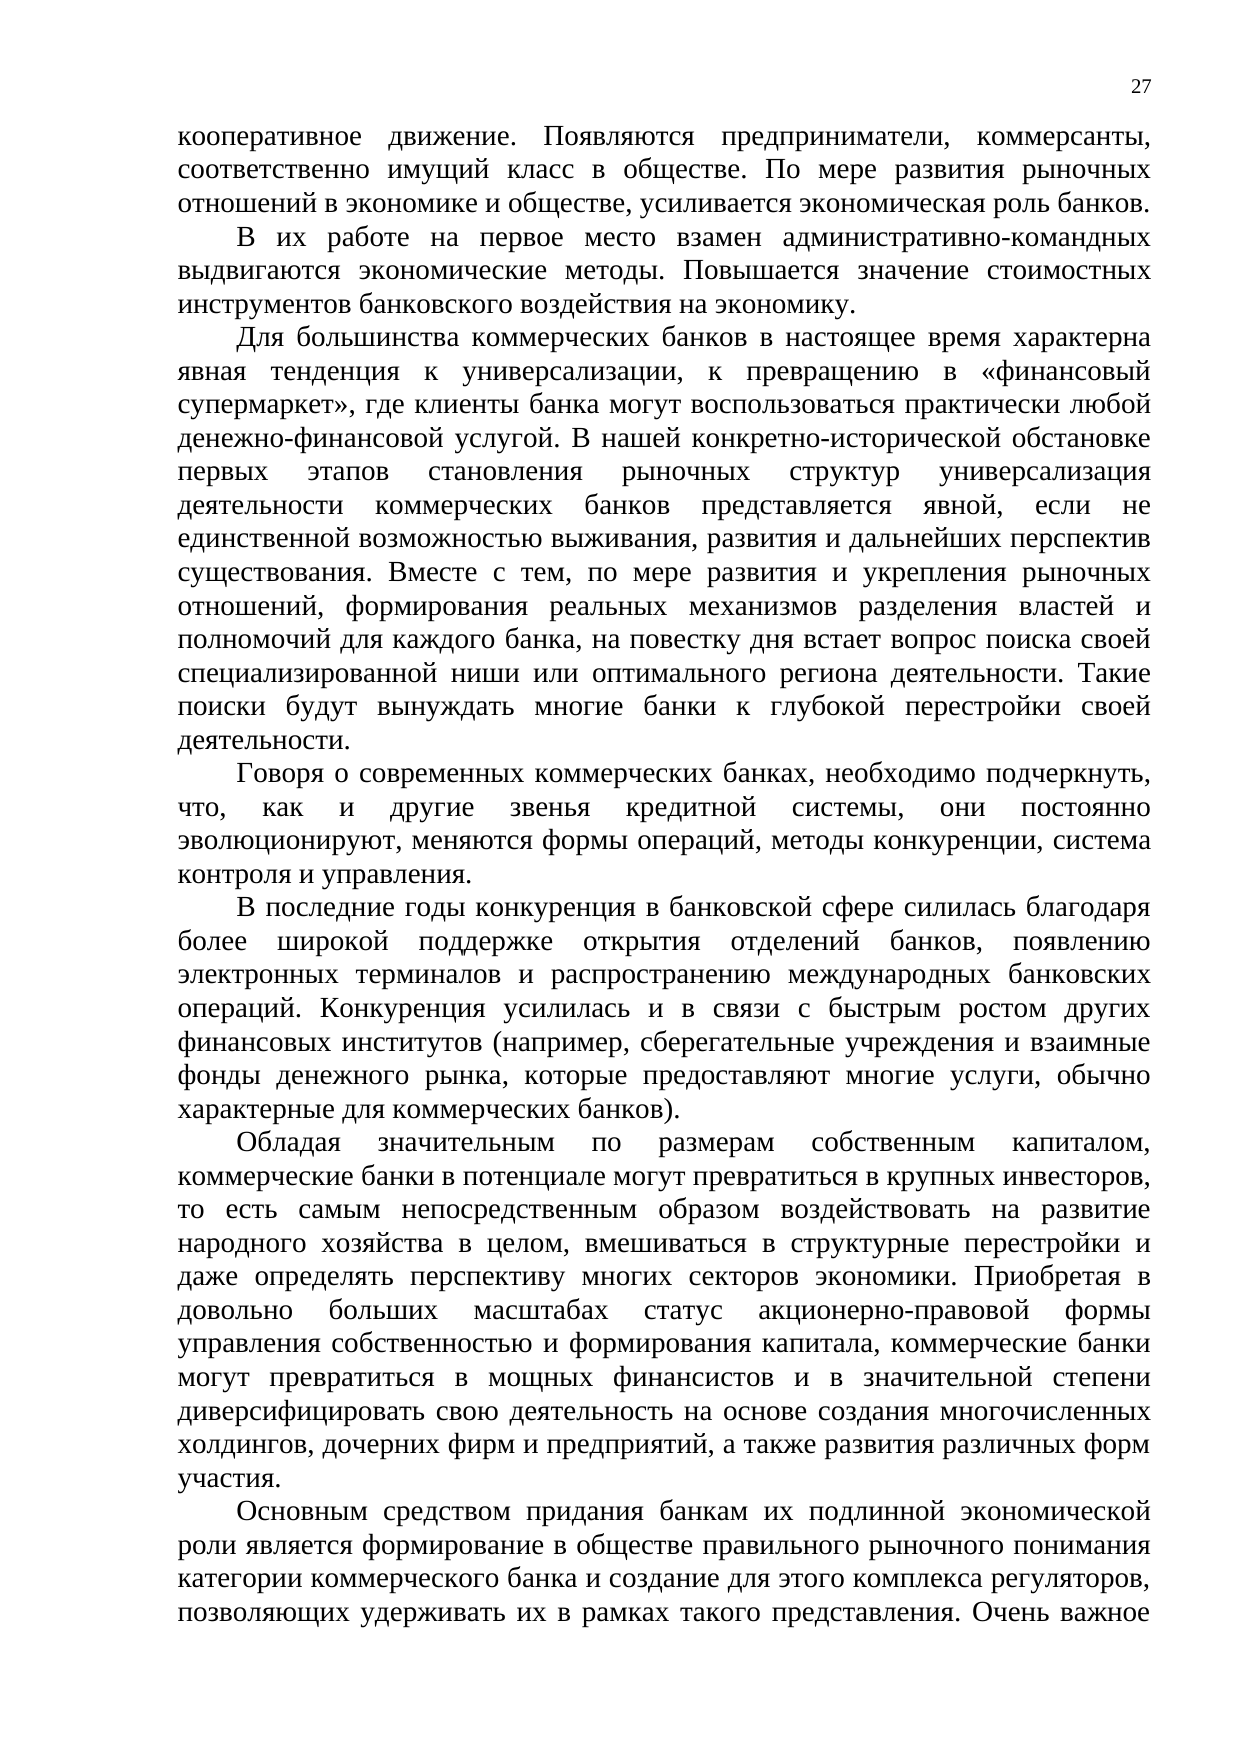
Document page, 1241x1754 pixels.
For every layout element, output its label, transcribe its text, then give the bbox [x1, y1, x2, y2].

text В их работе на первое место взамен административно-командных выдвигаются экономические методы. Повышается значение стоимостных инструментов банковского воздействия на экономику. [177, 219, 1152, 319]
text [177, 118, 1152, 219]
text Говоря о современных коммерческих банках, необходимо подчеркнуть, что, как и другие звенья кредитной системы, они постоянно эволюционируют, меняются формы операций, методы конкуренции, система контроля и управления. [177, 755, 1152, 889]
text Для большинства коммерческих банков в настоящее время характерна явная тенденция к универсализации, к превращению в «финансовый супермаркет», где клиенты банка могут воспользоваться практически любой денежно-финансовой услугой. В нашей конкретно-исторической обстановке первых этапов становления рыночных структур универсализация деятельности коммерческих банков представляется явной, если не единственной возможностью выживания, развития и дальнейших перспектив существования. Вместе с тем, по мере развития и укрепления рыночных отношений, формирования реальных механизмов разделения властей и полномочий для каждого банка, на повестку дня встает вопрос поиска своей специализированной ниши или оптимального региона деятельности. Такие поиски будут вынуждать многие банки к глубокой перестройки своей деятельности. [177, 319, 1152, 755]
text Обладая значительным по размерам собственным капиталом, коммерческие банки в потенциале могут превратиться в крупных инвесторов, то есть самым непосредственным образом воздействовать на развитие народного хозяйства в целом, вмешиваться в структурные перестройки и даже определять перспективу многих секторов экономики. Приобретая в довольно больших масштабах статус акционерно-правовой формы управления собственностью и формирования капитала, коммерческие банки могут превратиться в мощных финансистов и в значительной степени диверсифицировать свою деятельность на основе создания многочисленных холдингов, дочерних фирм и предприятий, а также развития различных форм участия. [177, 1124, 1152, 1493]
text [177, 1493, 1152, 1627]
text В последние годы конкуренция в банковской сфере силилась благодаря более широкой поддержке открытия отделений банков, появлению электронных терминалов и распространению международных банковских операций. Конкуренция усилилась и в связи с быстрым ростом других финансовых институтов (например, сберегательные учреждения и взаимные фонды денежного рынка, которые предоставляют многие услуги, обычно характерные для коммерческих банков). [177, 889, 1152, 1124]
